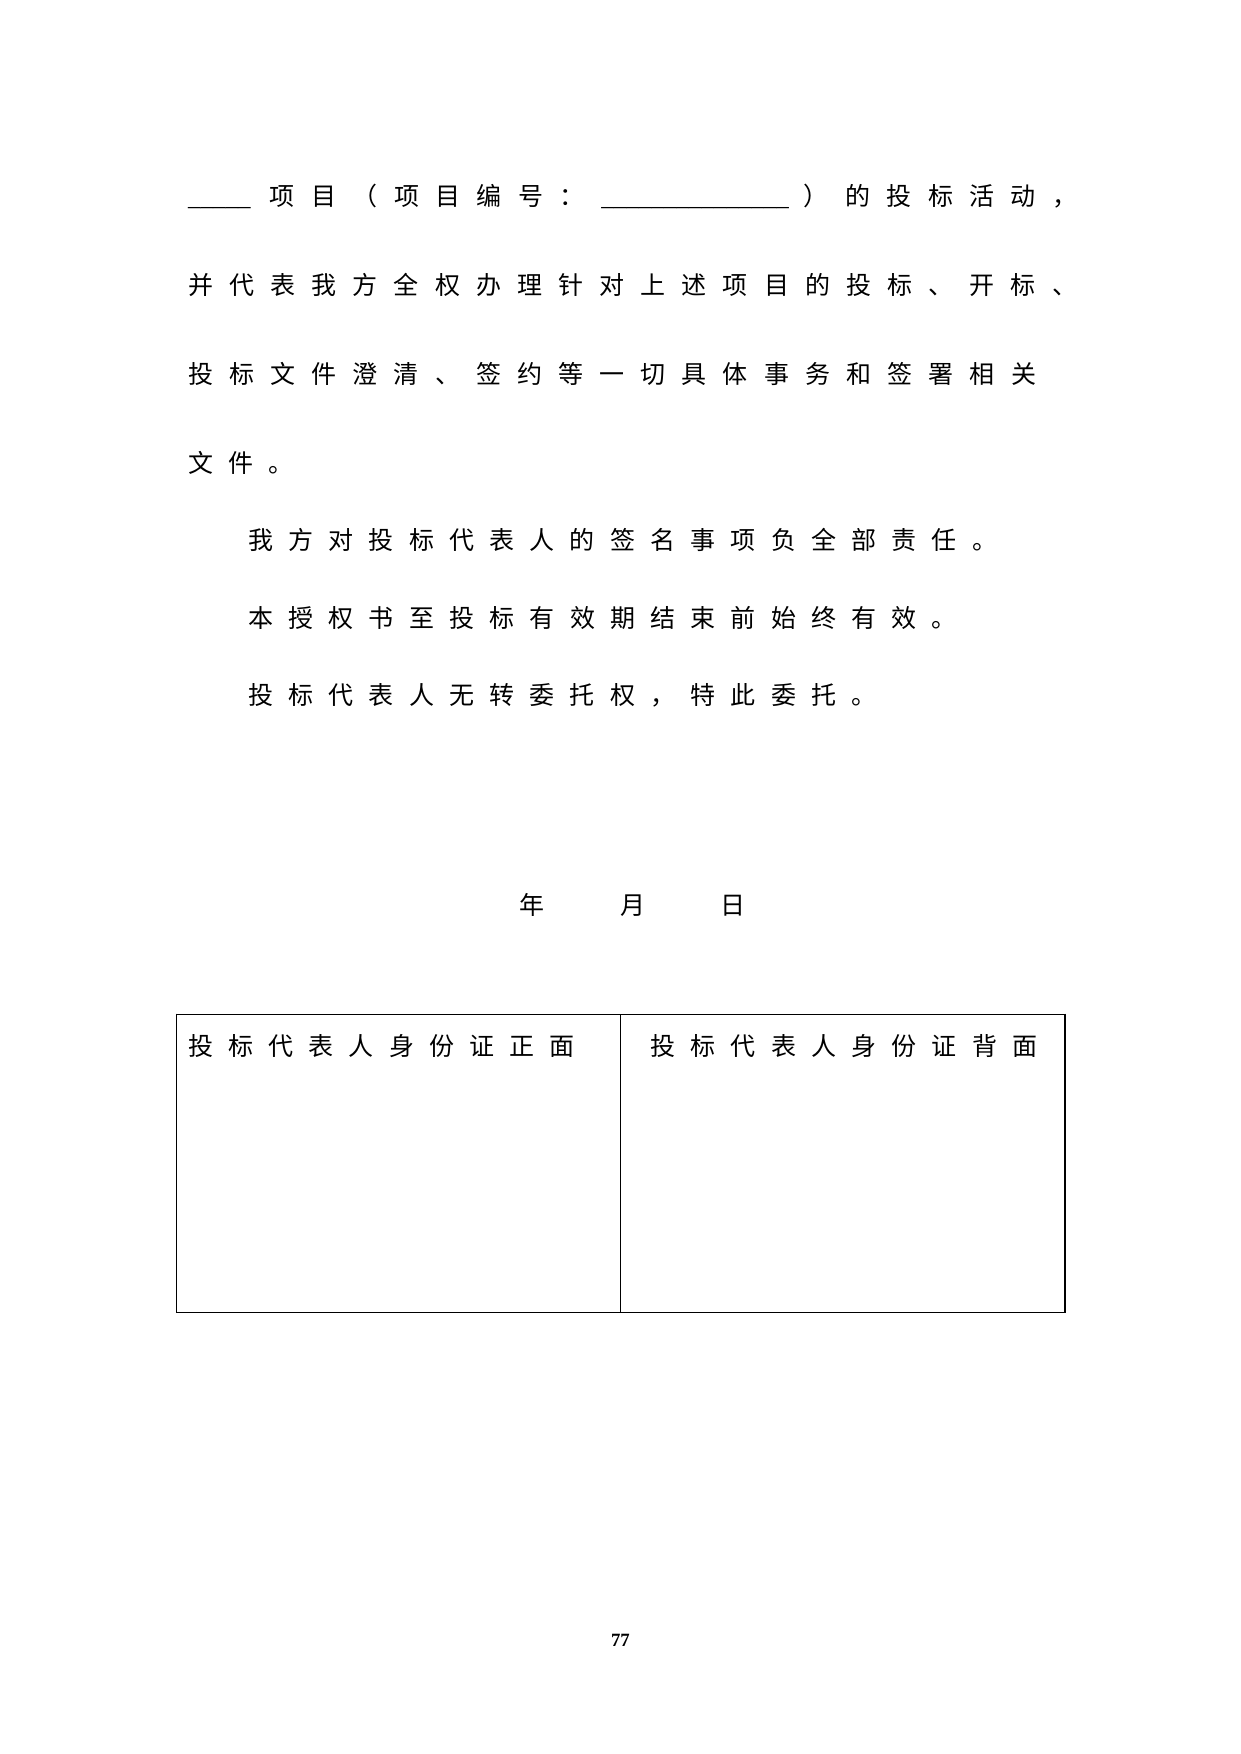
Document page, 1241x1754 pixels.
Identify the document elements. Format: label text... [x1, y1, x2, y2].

text 本授权书至投标有效期结束前始终有效。 [188, 587, 1052, 646]
table_header 投标代表人身份证背面 [621, 1015, 1064, 1312]
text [188, 164, 1052, 491]
text 投标代表人无转委托权，特此委托。 [188, 664, 1052, 723]
text 年 月 日 [188, 874, 1052, 933]
table_header 投标代表人身份证正面 [177, 1015, 620, 1312]
text 我方对投标代表人的签名事项负全部责任。 [188, 509, 1052, 568]
